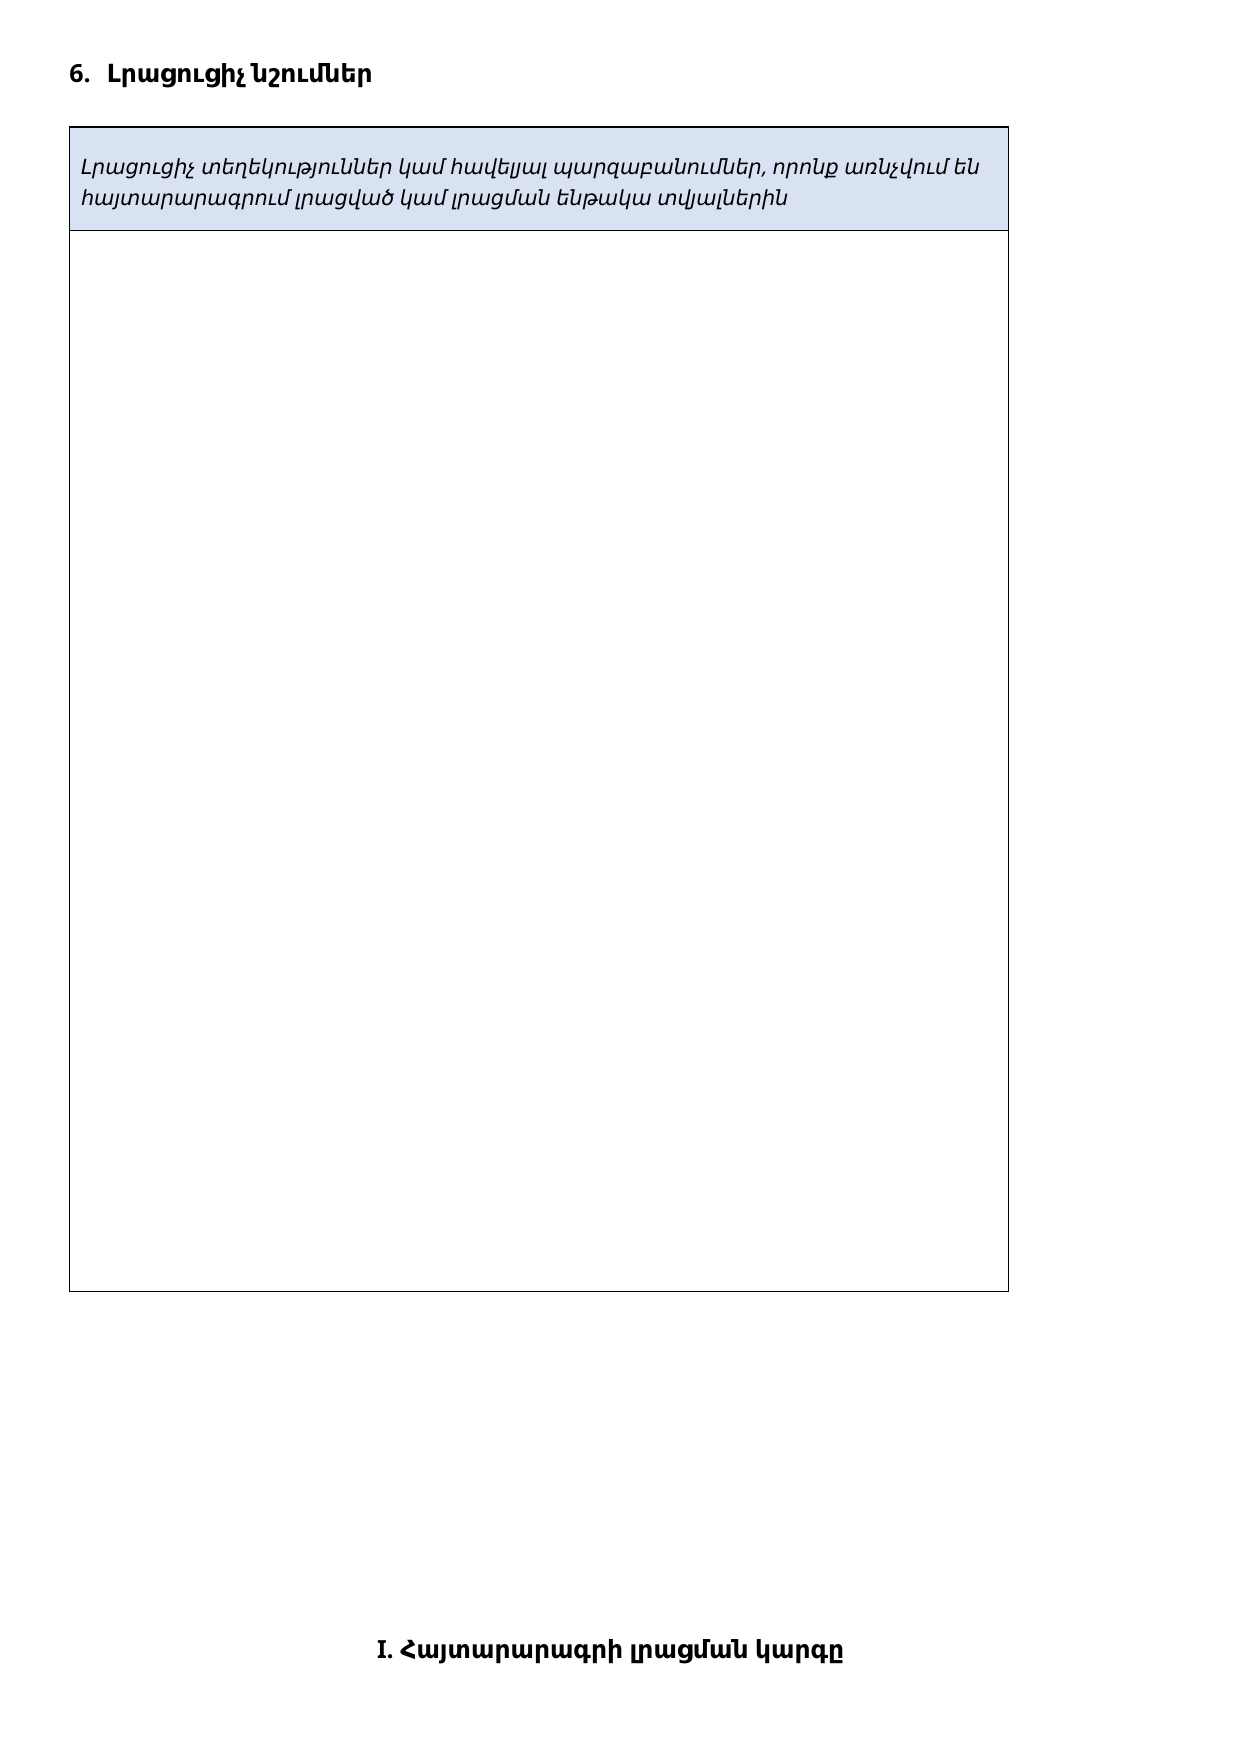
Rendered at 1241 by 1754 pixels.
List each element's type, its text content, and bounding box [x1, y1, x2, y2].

table_header Լրացուցիչ տեղեկություններ կամ հավելյալ պարզաբանումներ, որոնք առնչվում են հայտարարագրում լրացված կամ լրացման ենթակա տվյալներին [70, 128, 1008, 230]
text I. Հայտարարագրի լրացման կարգը [69, 1631, 1152, 1665]
table_cell [70, 231, 1008, 1291]
list Լրացուցիչ նշումներ [69, 56, 1152, 89]
